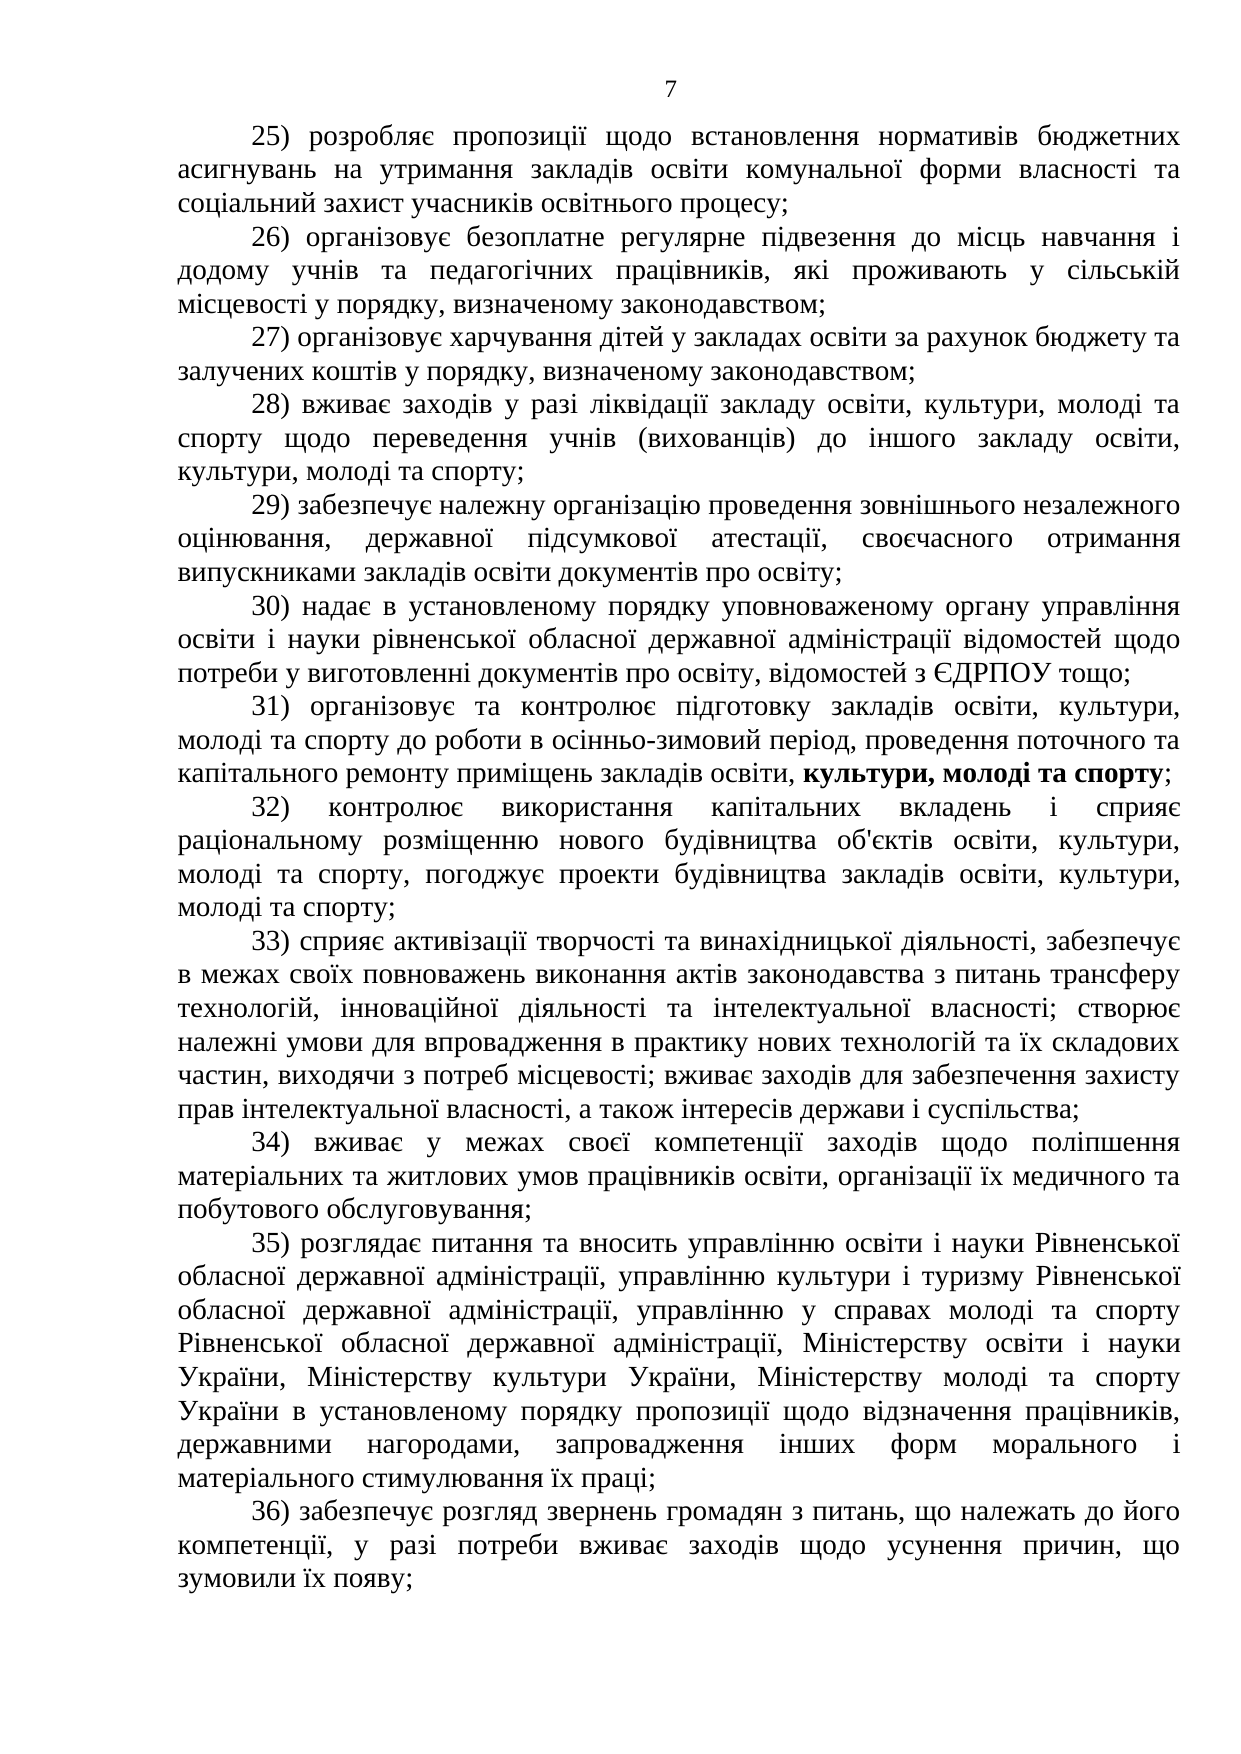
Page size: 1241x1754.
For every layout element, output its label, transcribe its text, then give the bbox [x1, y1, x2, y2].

text 25) розробляє пропозицiї щодо встановлення нормативiв бюджетних асигнувань на утримання закладiв освіти комунальної форми власностi та соцiальний захист учасникiв освітнього процесу; [177, 118, 1181, 219]
text 36) забезпечує розгляд звернень громадян з питань, що належать до його компетенцiї, у разi потреби вживає заходiв щодо усунення причин, що зумовили їх появу; [177, 1493, 1181, 1594]
text 33) сприяє активiзацiї творчостi та винахiдницької дiяльностi, забезпечує в межах своїх повноважень виконання актiв законодавства з питань трансферу технологiй, iнновацiйної дiяльностi та iнтелектуальної власностi; створює належні умови для впровадження в практику нових технологiй та їх складових частин, виходячи з потреб місцевості; вживає заходiв для забезпечення захисту прав iнтелектуальної власностi, а також iнтересiв держави i суспiльства; [177, 923, 1181, 1124]
text 28) вживає заходів у разі ліквідації закладу освіти, культури, молоді та спорту щодо переведення учнів (вихованців) до іншого закладу освіти, культури, молоді та спорту; [177, 386, 1181, 487]
text 29) забезпечує належну організацію проведення зовнішнього незалежного оцінювання, державної підсумкової атестації, своєчасного отримання випускниками закладів освіти документів про освіту; [177, 487, 1181, 588]
text 26) органiзовує безоплатне регулярне пiдвезення до мiсць навчання i додому учнів та педагогічних працівників, якi проживають у сiльськiй місцевості у порядку, визначеному законодавством; [177, 219, 1181, 319]
text 27) органiзовує харчування дiтей у закладах освіти за рахунок бюджету та залучених коштiв у порядку, визначеному законодавством; [177, 319, 1181, 386]
text 35) розглядає питання та вносить управлінню освіти і науки Рівненської обласної державної адміністрації, управлінню культури і туризму Рівненської обласної державної адміністрації, управлінню у справах молоді та спорту Рівненської обласної державної адміністрації, Мiнiстерству освiти i науки України, Міністерству культури України, Міністерству молоді та спорту України в установленому порядку пропозицiї щодо вiдзначення працiвникiв, державними нагородами, запровадження iнших форм морального i матерiального стимулювання їх працi; [177, 1225, 1181, 1493]
text 34) вживає у межах своєї компетенцiї заходiв щодо полiпшення матерiальних та житлових умов працiвникiв освiти, органiзацiї їх медичного та побутового обслуговування; [177, 1124, 1181, 1225]
text 31) органiзовує та контролює пiдготовку закладiв освіти, культури, молоді та спорту до роботи в осiнньо-зимовий перiод, проведення поточного та капiтального ремонту примiщень закладiв освіти, культури, молоді та спорту; [177, 688, 1181, 789]
text 30) надає в установленому порядку уповноваженому органу управління освіти і науки рівненської обласної державної адміністрації відомостей щодо потреби у виготовленні документів про освіту, відомостей з ЄДРПОУ тощо; [177, 588, 1181, 688]
text 32) контролює використання капiтальних вкладень i сприяє рацiональному розмiщенню нового будiвництва об'єктiв освiти, культури, молоді та спорту, погоджує проекти будiвництва закладiв освіти, культури, молоді та спорту; [177, 789, 1181, 923]
